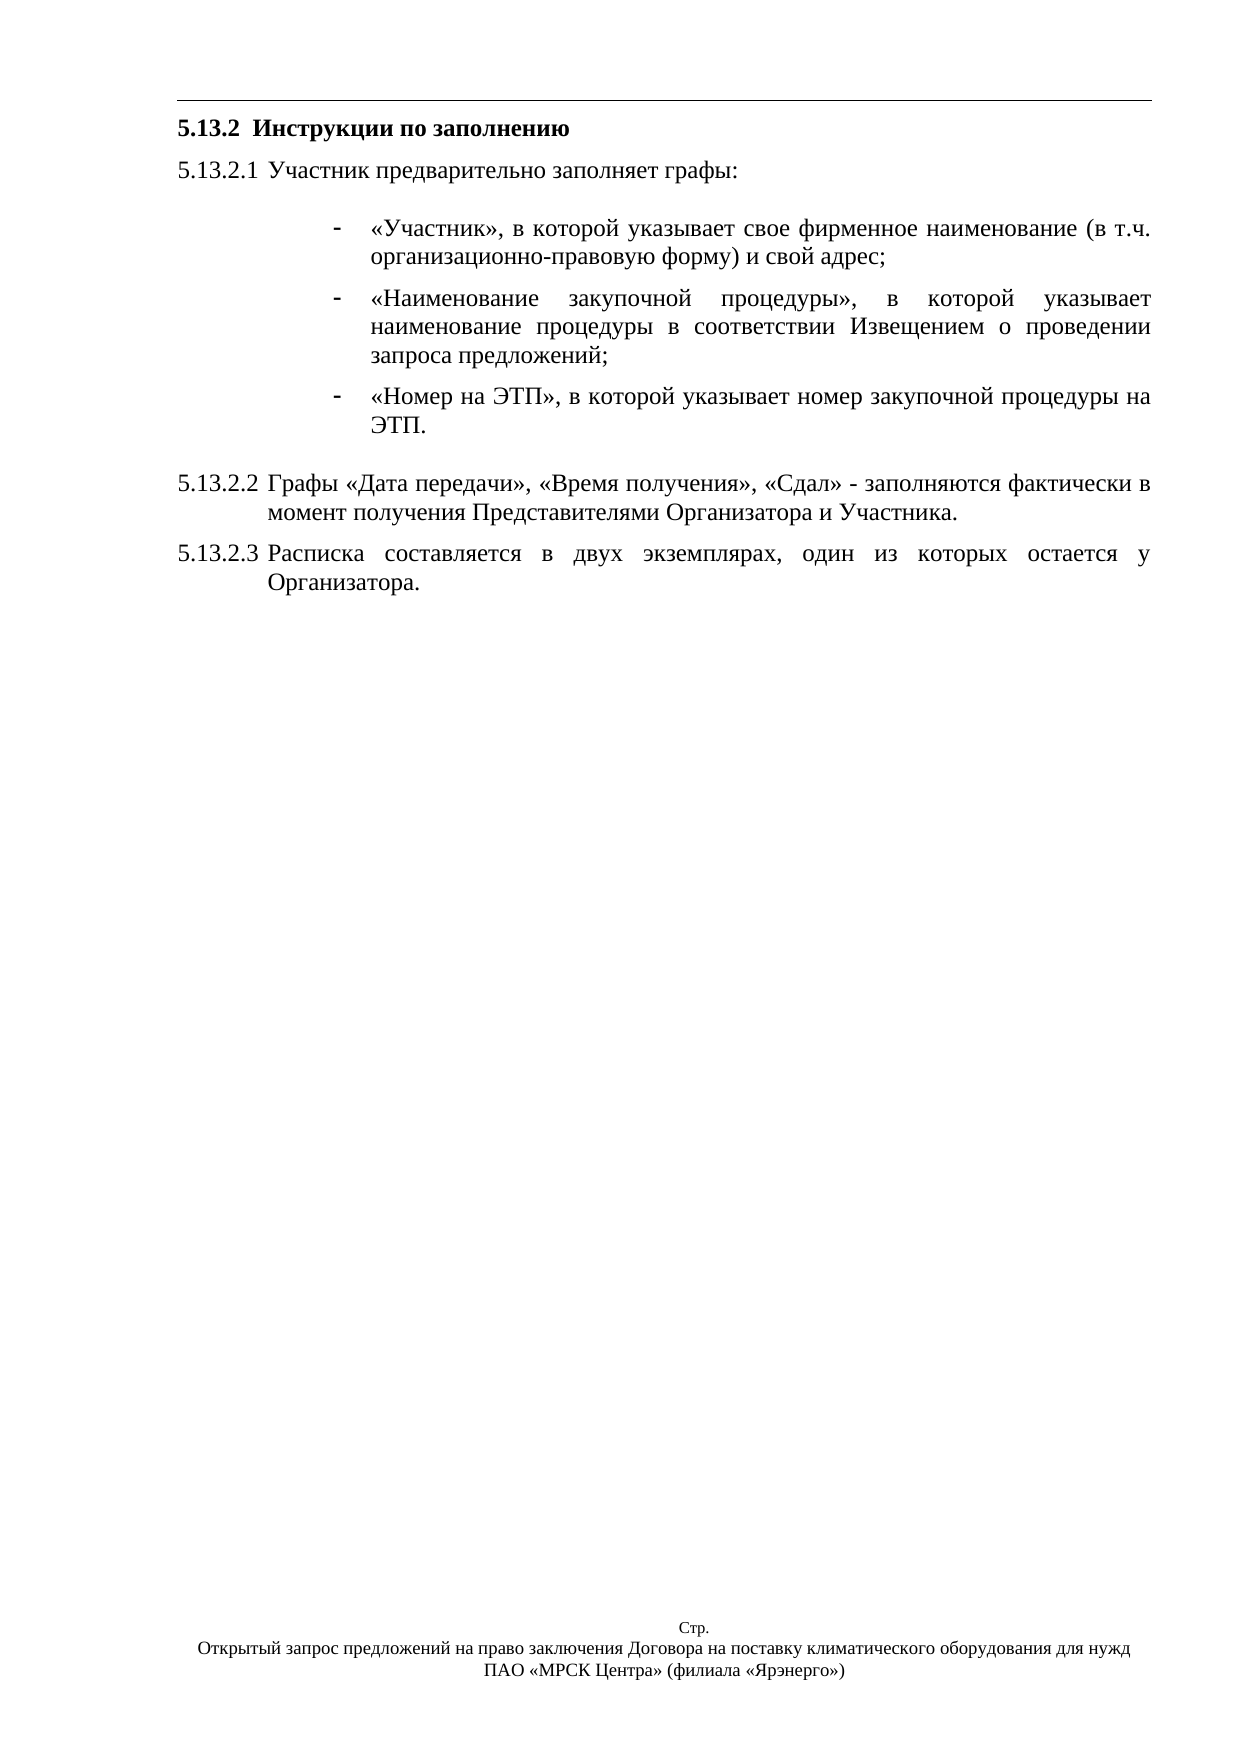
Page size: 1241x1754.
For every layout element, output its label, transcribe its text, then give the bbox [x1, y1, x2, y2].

list Графы «Дата передачи», «Время получения», «Сдал» - заполняются фактически в момент получения Представителями Организатора и Участника. [177, 468, 1152, 526]
list «Наименование закупочной процедуры», в которой указывает наименование процедуры в соответствии Извещением о проведении запроса предложений; [333, 283, 1152, 369]
list «Номер на ЭТП», в которой указывает номер закупочной процедуры на ЭТП. [333, 381, 1152, 439]
list «Участник», в которой указывает свое фирменное наименование (в т.ч. организационно-правовую форму) и свой адрес; [333, 213, 1152, 270]
list Участник предварительно заполняет графы: [177, 155, 1152, 183]
subtitle Инструкции по заполнению [177, 113, 1152, 142]
list Расписка составляется в двух экземплярах, один из которых остается у Организатора. [177, 538, 1152, 596]
